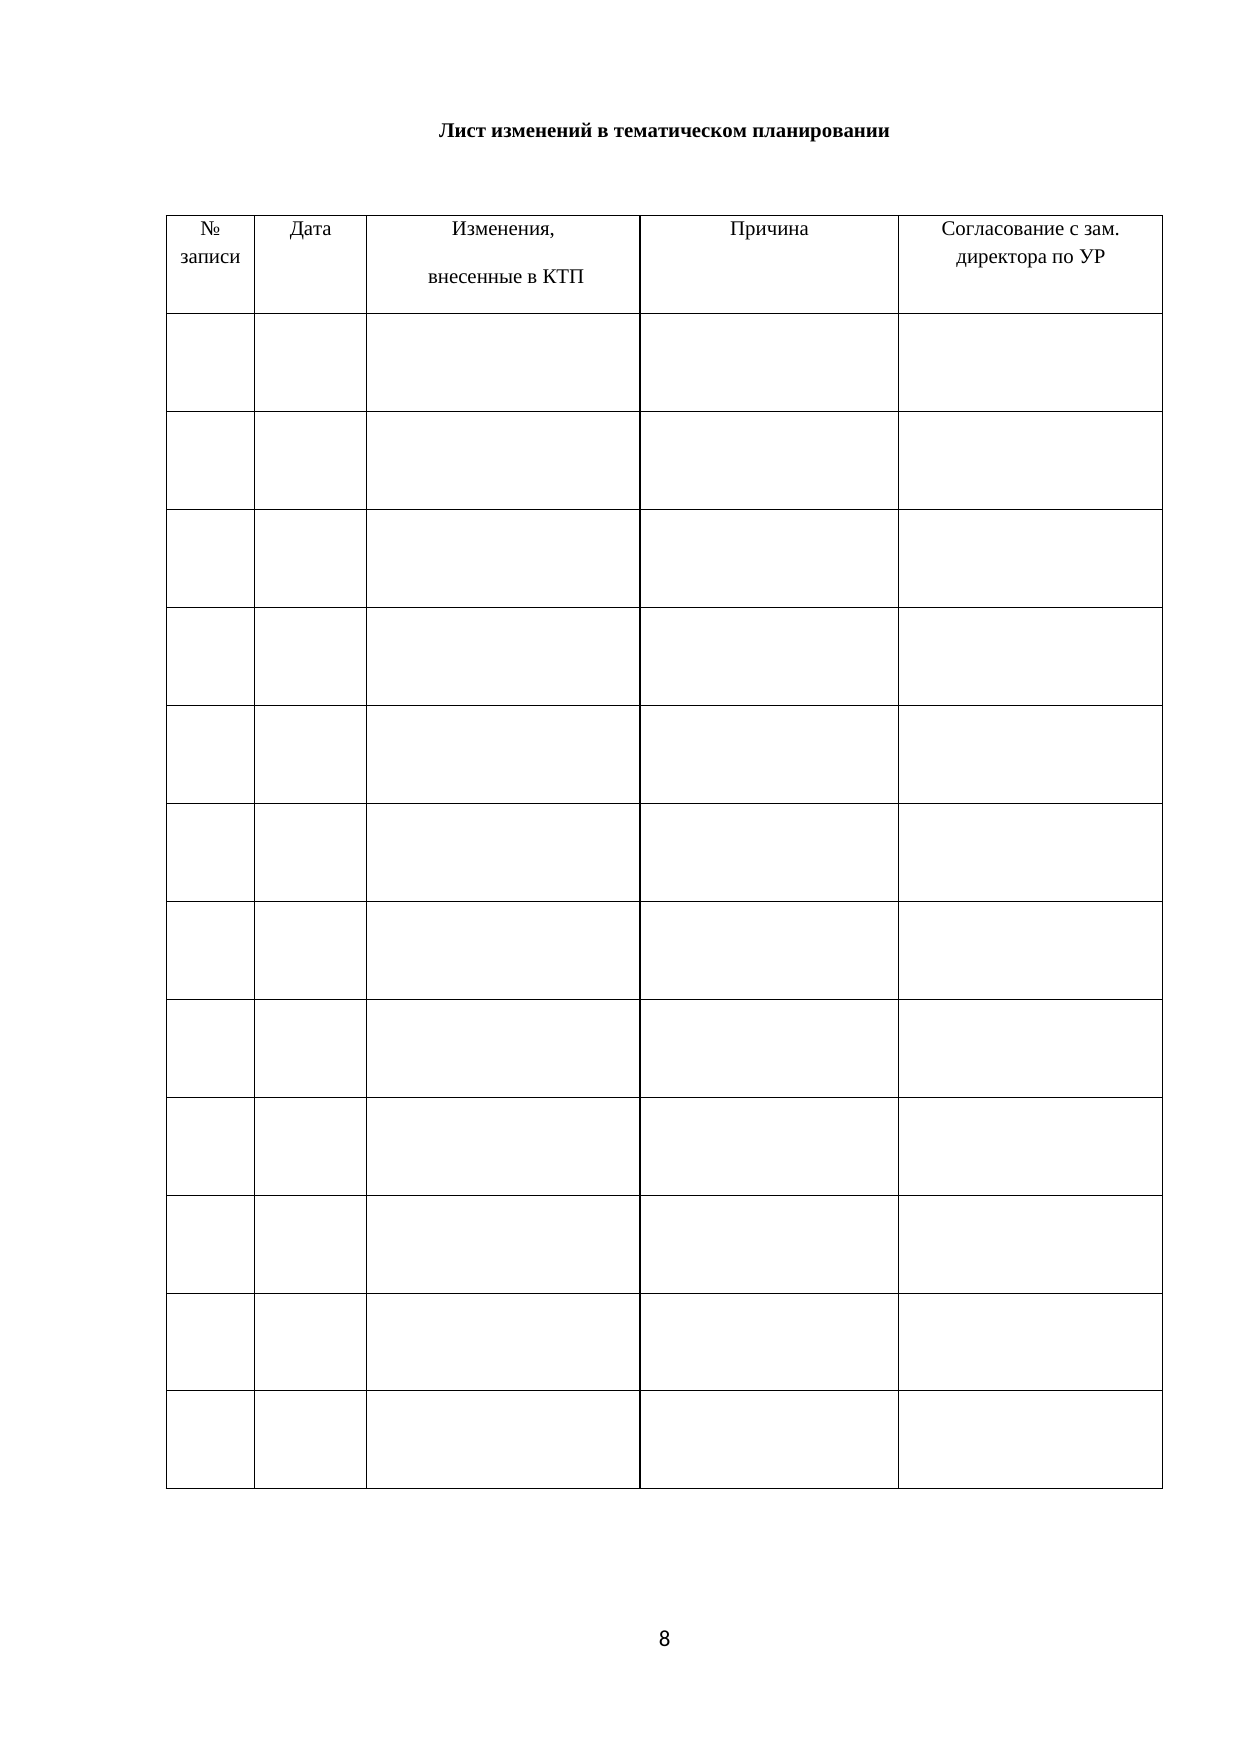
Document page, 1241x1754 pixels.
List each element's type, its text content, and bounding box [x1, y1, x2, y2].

text Лист изменений в тематическом планировании [177, 118, 1152, 142]
table_cell [367, 412, 639, 509]
table_cell [255, 804, 366, 901]
table_cell [367, 1000, 639, 1097]
table_header Изменения, внесенные в КТП [367, 216, 639, 313]
table_cell [167, 510, 254, 607]
table_cell [899, 608, 1162, 705]
table_cell [899, 1000, 1162, 1097]
table_cell [641, 510, 898, 607]
table_cell [367, 1294, 639, 1390]
table_cell [167, 314, 254, 411]
table_cell [899, 902, 1162, 999]
table_cell [255, 902, 366, 999]
table_cell [255, 1196, 366, 1292]
table_cell [367, 706, 639, 803]
table_cell [899, 1391, 1162, 1488]
table_header Дата [255, 216, 366, 313]
table_header Согласование с зам. директора по УР [899, 216, 1162, 313]
table_cell [167, 1196, 254, 1292]
table_cell [167, 1294, 254, 1390]
table_cell [255, 412, 366, 509]
table_cell [641, 1196, 898, 1292]
table_cell [255, 1391, 366, 1488]
table_cell [255, 1098, 366, 1194]
table_cell [167, 1000, 254, 1097]
table_cell [367, 608, 639, 705]
table_cell [641, 1000, 898, 1097]
table_cell [641, 804, 898, 901]
table_cell [899, 1098, 1162, 1194]
table_cell [641, 902, 898, 999]
table_cell [167, 706, 254, 803]
table_cell [641, 1294, 898, 1390]
table_cell [899, 706, 1162, 803]
table_cell [641, 412, 898, 509]
table_cell [367, 1196, 639, 1292]
table_cell [167, 1098, 254, 1194]
table_cell [367, 510, 639, 607]
table_cell [167, 804, 254, 901]
table_cell [367, 1391, 639, 1488]
table_cell [899, 314, 1162, 411]
table_cell [641, 1098, 898, 1194]
table_cell [899, 510, 1162, 607]
table_cell [367, 314, 639, 411]
table_cell [641, 1391, 898, 1488]
table_cell [641, 314, 898, 411]
table_cell [641, 706, 898, 803]
table_cell [899, 412, 1162, 509]
table_cell [255, 1000, 366, 1097]
table_cell [367, 804, 639, 901]
table_cell [255, 706, 366, 803]
table_cell [255, 608, 366, 705]
table_cell [167, 1391, 254, 1488]
table_cell [641, 608, 898, 705]
table_header № записи [167, 216, 254, 313]
table_cell [899, 804, 1162, 901]
table_cell [167, 608, 254, 705]
table_cell [167, 902, 254, 999]
table_cell [367, 1098, 639, 1194]
table_cell [899, 1196, 1162, 1292]
table_header Причина [641, 216, 898, 313]
table_cell [255, 510, 366, 607]
table_cell [367, 902, 639, 999]
table_cell [899, 1294, 1162, 1390]
table_cell [255, 1294, 366, 1390]
table_cell [255, 314, 366, 411]
table_cell [167, 412, 254, 509]
